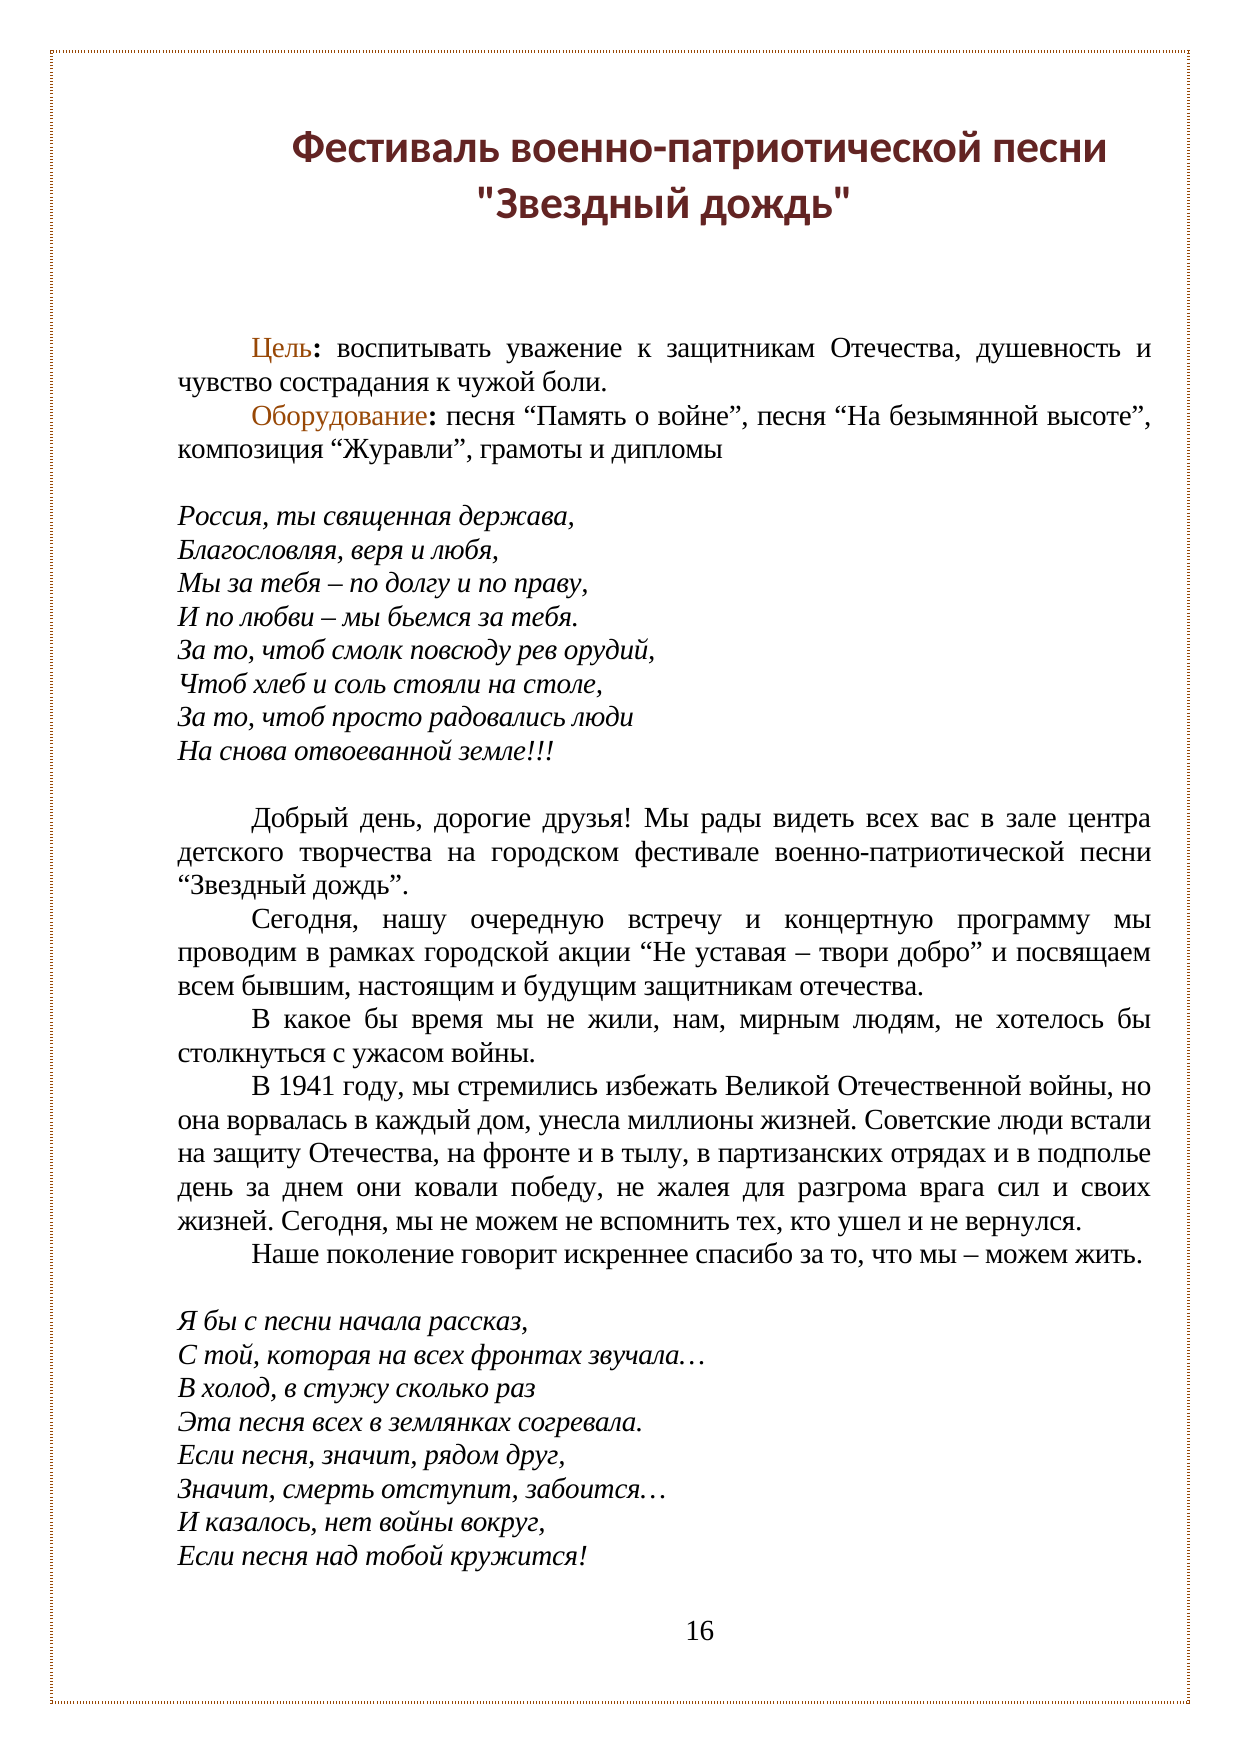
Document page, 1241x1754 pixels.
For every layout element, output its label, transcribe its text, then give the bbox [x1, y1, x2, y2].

text Россия, ты священная держава, Благословляя, веря и любя, Мы за тебя – по долгу и по праву, И по любви – мы бьемся за тебя. За то, чтоб смолк повсюду рев орудий, Чтоб хлеб и соль стояли на столе, За то, чтоб просто радовались люди На снова отвоеванной земле!!! [177, 498, 1152, 767]
text Сегодня, нашу очередную встречу и концертную программу мы проводим в рамках городской акции “Не уставая – твори добро” и посвящаем всем бывшим, настоящим и будущим защитникам отечества. [177, 901, 1152, 1001]
text В 1941 году, мы стремились избежать Великой Отечественной войны, но она ворвалась в каждый дом, унесла миллионы жизней. Советские люди встали на защиту Отечества, на фронте и в тылу, в партизанских отрядах и в подполье день за днем они ковали победу, не жалея для разгрома врага сил и своих жизней. Сегодня, мы не можем не вспомнить тех, кто ушел и не вернулся. [177, 1068, 1152, 1236]
text Цель: воспитывать уважение к защитникам Отечества, душевность и чувство сострадания к чужой боли. [177, 331, 1152, 398]
text В какое бы время мы не жили, нам, мирным людям, не хотелось бы столкнуться с ужасом войны. [177, 1001, 1152, 1068]
subtitle Фестиваль военно-патриотической песни "Звездный дождь" [177, 118, 1152, 230]
text Добрый день, дорогие друзья! Мы рады видеть всех вас в зале центра детского творчества на городском фестивале военно-патриотической песни “Звездный дождь”. [177, 800, 1152, 901]
text Оборудование: песня “Память о войне”, песня “На безымянной высоте”, композиция “Журавли”, грамоты и дипломы [177, 398, 1152, 465]
text Наше поколение говорит искреннее спасибо за то, что мы – можем жить. [177, 1236, 1152, 1270]
text Я бы с песни начала рассказ, С той, которая на всех фронтах звучала… В холод, в стужу сколько раз Эта песня всех в землянках согревала. Если песня, значит, рядом друг, Значит, смерть отступит, забоится… И казалось, нет войны вокруг, Если песня над тобой кружится! [177, 1303, 1152, 1572]
